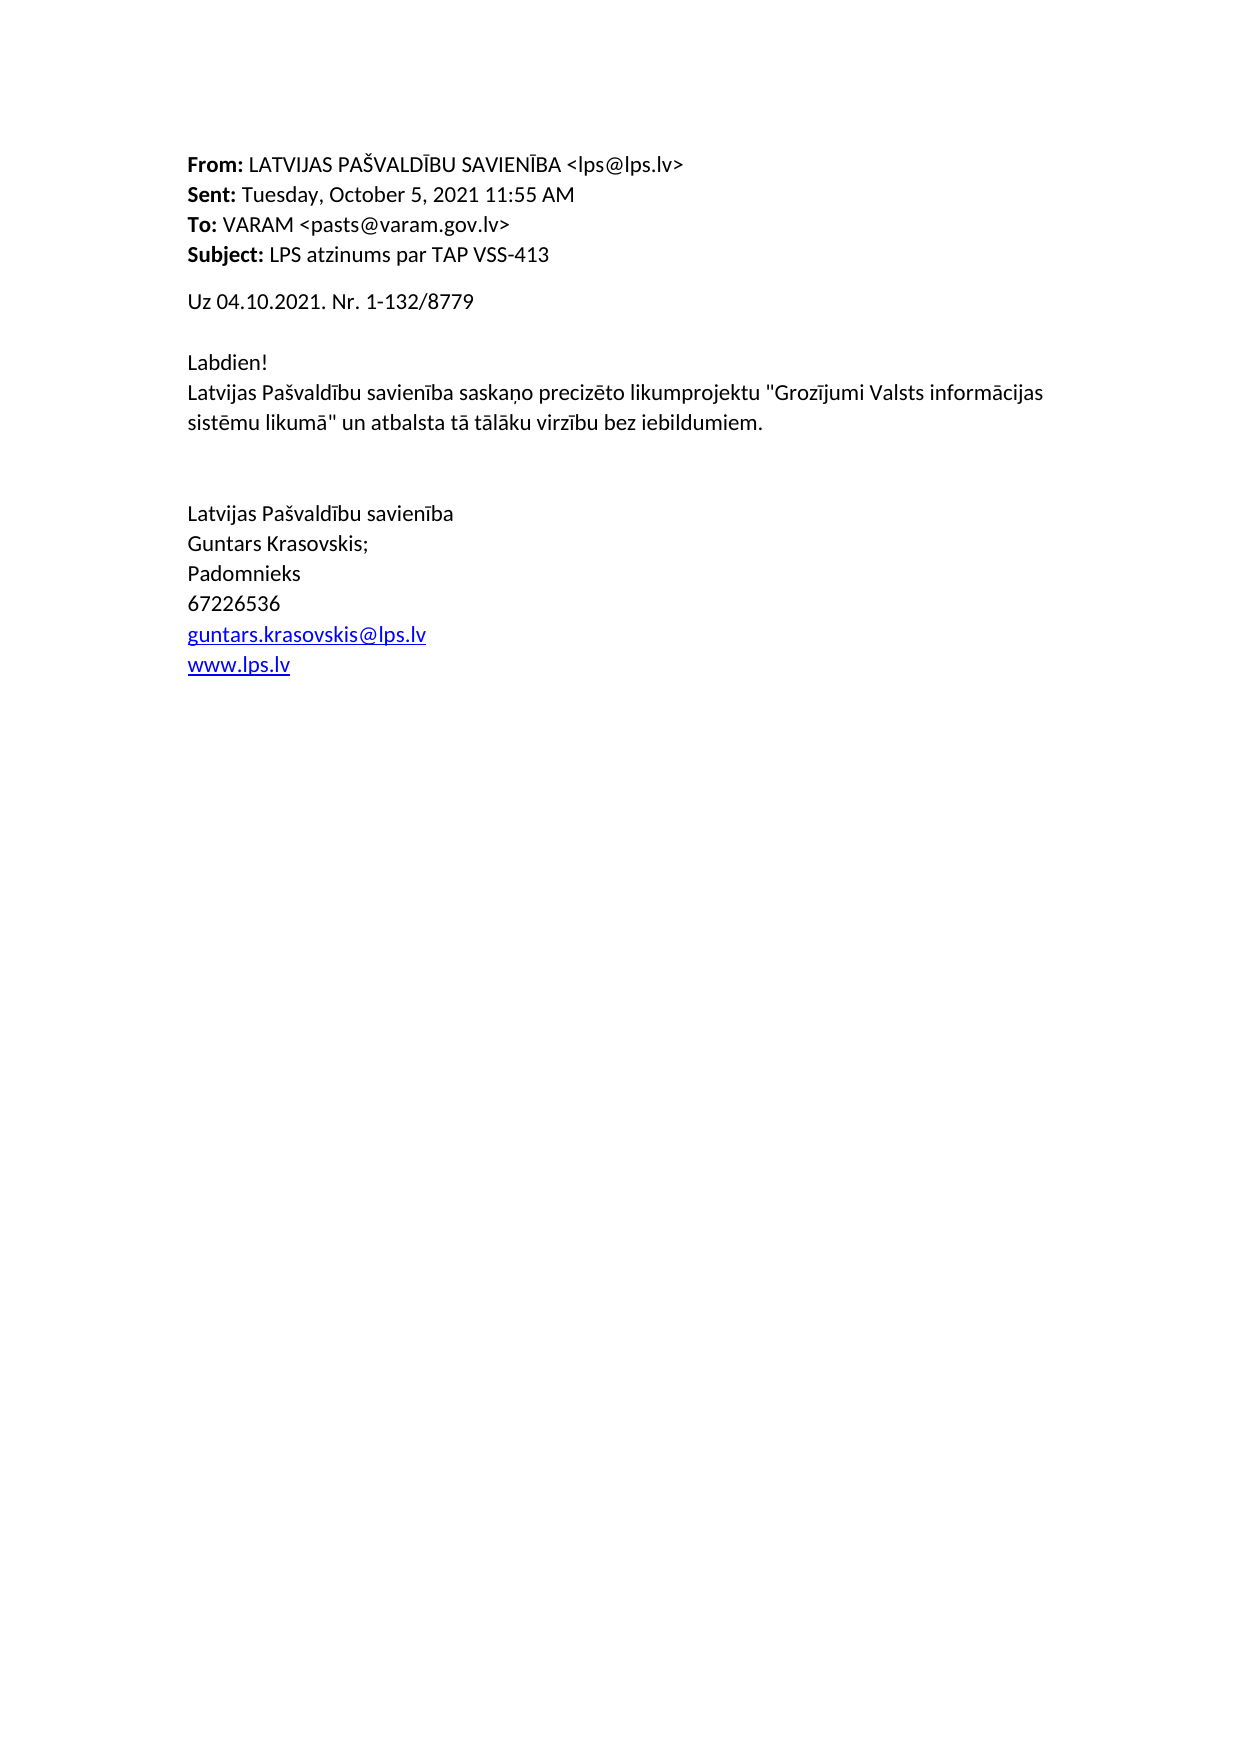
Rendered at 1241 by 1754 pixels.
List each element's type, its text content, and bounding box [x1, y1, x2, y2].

text Uz 04.10.2021. Nr. 1-132/8779 Labdien! Latvijas Pašvaldību savienība saskaņo precizēto likumprojektu "Grozījumi Valsts informācijas sistēmu likumā" un atbalsta tā tālāku virzību bez iebildumiem. Latvijas Pašvaldību savienība Guntars Krasovskis; Padomnieks 67226536 guntars.krasovskis@lps.lv www.lps.lv [187, 287, 1053, 678]
text From: LATVIJAS PAŠVALDĪBU SAVIENĪBA <lps@lps.lv> Sent: Tuesday, October 5, 2021 11:55 AM To: VARAM <pasts@varam.gov.lv> Subject: LPS atzinums par TAP VSS-413 [187, 150, 1053, 269]
